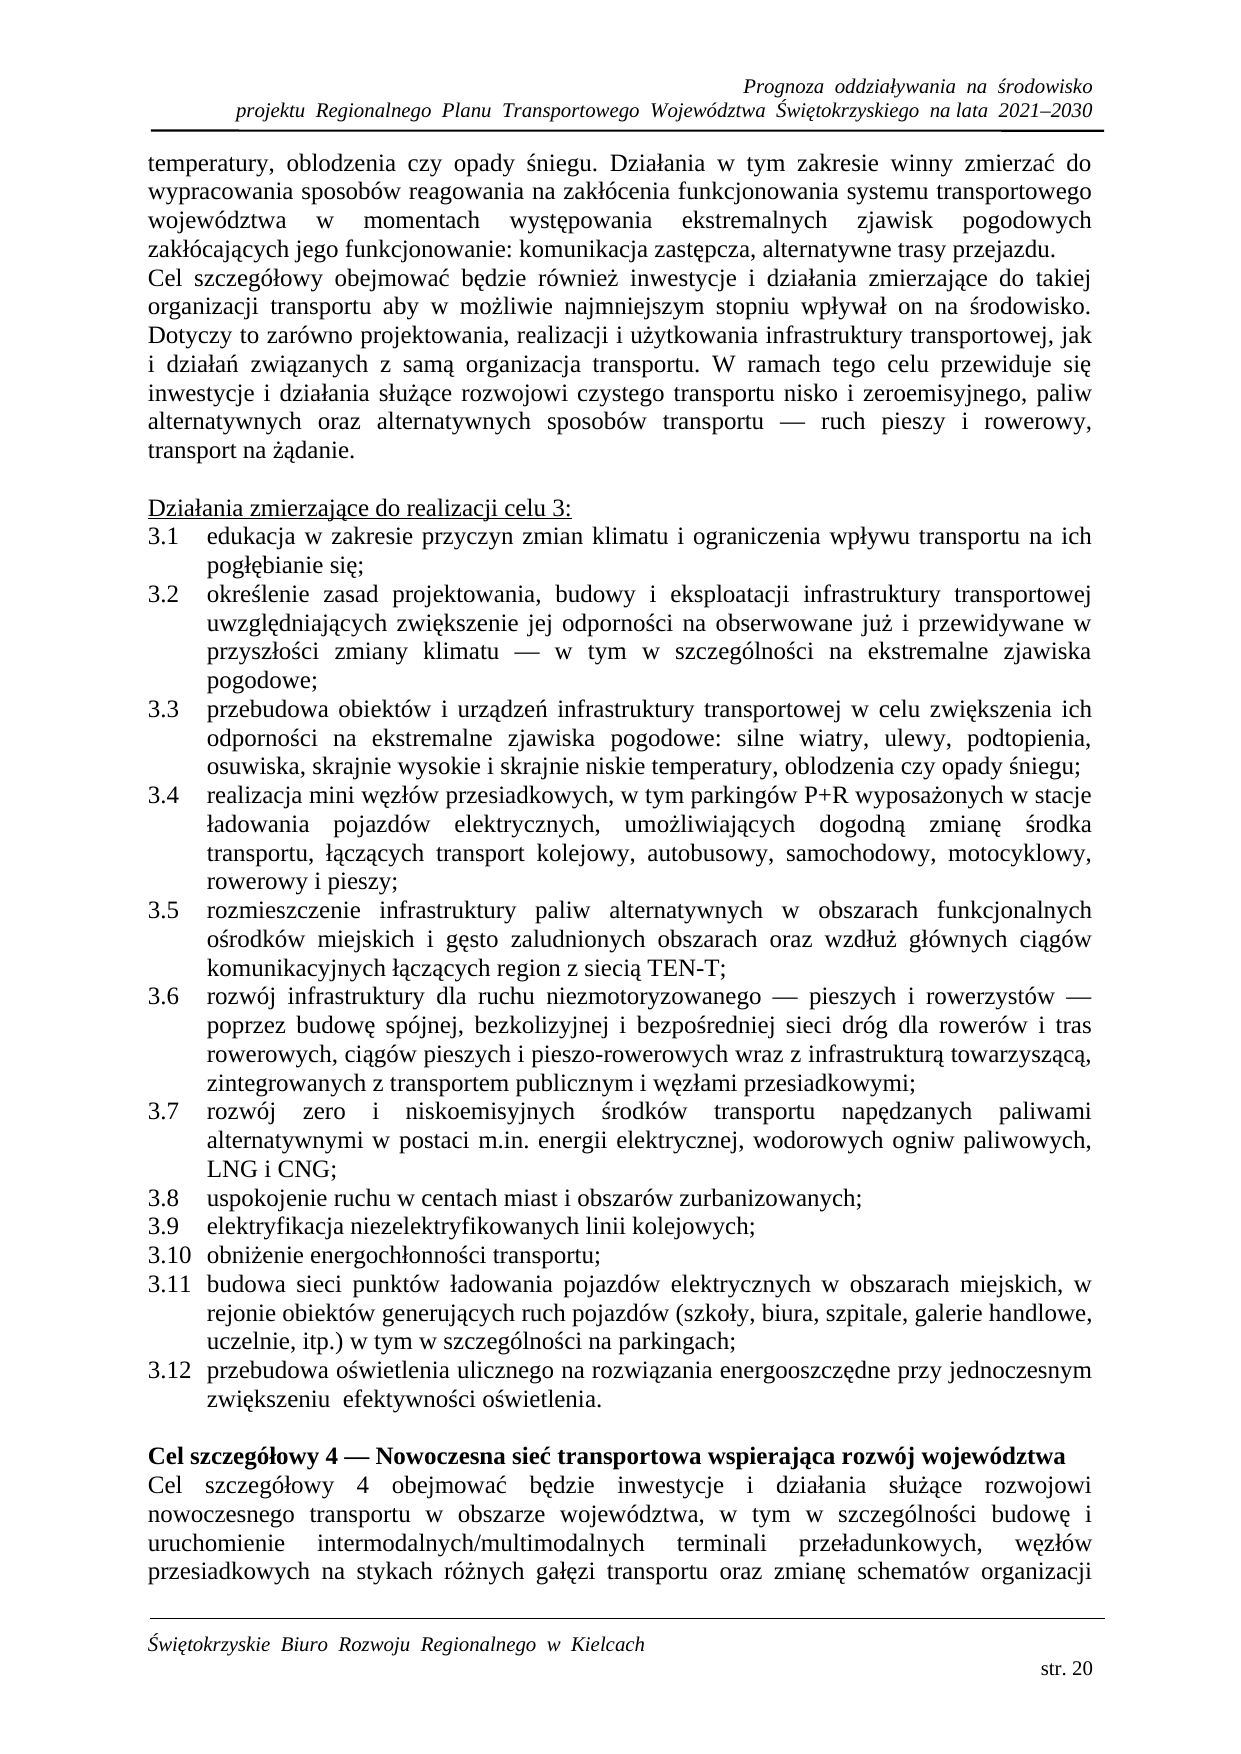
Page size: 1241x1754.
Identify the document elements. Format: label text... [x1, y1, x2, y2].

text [148, 1470, 1093, 1585]
text Cel szczegółowy obejmować będzie również inwestycje i działania zmierzające do takiej organizacji transportu aby w możliwie najmniejszym stopniu wpływał on na środowisko. Dotyczy to zarówno projektowania, realizacji i użytkowania infrastruktury transportowej, jak i działań związanych z samą organizacja transportu. W ramach tego celu przewiduje się inwestycje i działania służące rozwojowi czystego transportu nisko i zeroemisyjnego, paliw alternatywnych oraz alternatywnych sposobów transportu — ruch pieszy i rowerowy, transport na żądanie. [148, 263, 1093, 464]
list przebudowa oświetlenia ulicznego na rozwiązania energooszczędne przy jednoczesnym zwiększeniu efektywności oświetlenia. [148, 1355, 1093, 1413]
list obniżenie energochłonności transportu; [148, 1240, 1093, 1269]
text Działania zmierzające do realizacji celu 3: [148, 493, 1093, 521]
list określenie zasad projektowania, budowy i eksploatacji infrastruktury transportowej uwzględniających zwiększenie jej odporności na obserwowane już i przewidywane w przyszłości zmiany klimatu — w tym w szczególności na ekstremalne zjawiska pogodowe; [148, 579, 1093, 694]
list rozwój infrastruktury dla ruchu niezmotoryzowanego — pieszych i rowerzystów — poprzez budowę spójnej, bezkolizyjnej i bezpośredniej sieci dróg dla rowerów i tras rowerowych, ciągów pieszych i pieszo-rowerowych wraz z infrastrukturą towarzyszącą, zintegrowanych z transportem publicznym i węzłami przesiadkowymi; [148, 981, 1093, 1096]
text Cel szczegółowy 4 — Nowoczesna sieć transportowa wspierająca rozwój województwa [148, 1441, 1093, 1470]
list przebudowa obiektów i urządzeń infrastruktury transportowej w celu zwiększenia ich odporności na ekstremalne zjawiska pogodowe: silne wiatry, ulewy, podtopienia, osuwiska, skrajnie wysokie i skrajnie niskie temperatury, oblodzenia czy opady śniegu; [148, 694, 1093, 780]
list elektryfikacja niezelektryfikowanych linii kolejowych; [148, 1211, 1093, 1240]
list edukacja w zakresie przyczyn zmian klimatu i ograniczenia wpływu transportu na ich pogłębianie się; [148, 521, 1093, 579]
list uspokojenie ruchu w centach miast i obszarów zurbanizowanych; [148, 1183, 1093, 1211]
list rozmieszczenie infrastruktury paliw alternatywnych w obszarach funkcjonalnych ośrodków miejskich i gęsto zaludnionych obszarach oraz wzdłuż głównych ciągów komunikacyjnych łączących region z siecią TEN-T; [148, 895, 1093, 981]
list rozwój zero i niskoemisyjnych środków transportu napędzanych paliwami alternatywnymi w postaci m.in. energii elektrycznej, wodorowych ogniw paliwowych, LNG i CNG; [148, 1096, 1093, 1183]
list budowa sieci punktów ładowania pojazdów elektrycznych w obszarach miejskich, w rejonie obiektów generujących ruch pojazdów (szkoły, biura, szpitale, galerie handlowe, uczelnie, itp.) w tym w szczególności na parkingach; [148, 1269, 1093, 1355]
list realizacja mini węzłów przesiadkowych, w tym parkingów P+R wyposażonych w stacje ładowania pojazdów elektrycznych, umożliwiających dogodną zmianę środka transportu, łączących transport kolejowy, autobusowy, samochodowy, motocyklowy, rowerowy i pieszy; [148, 780, 1093, 895]
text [148, 148, 1093, 263]
